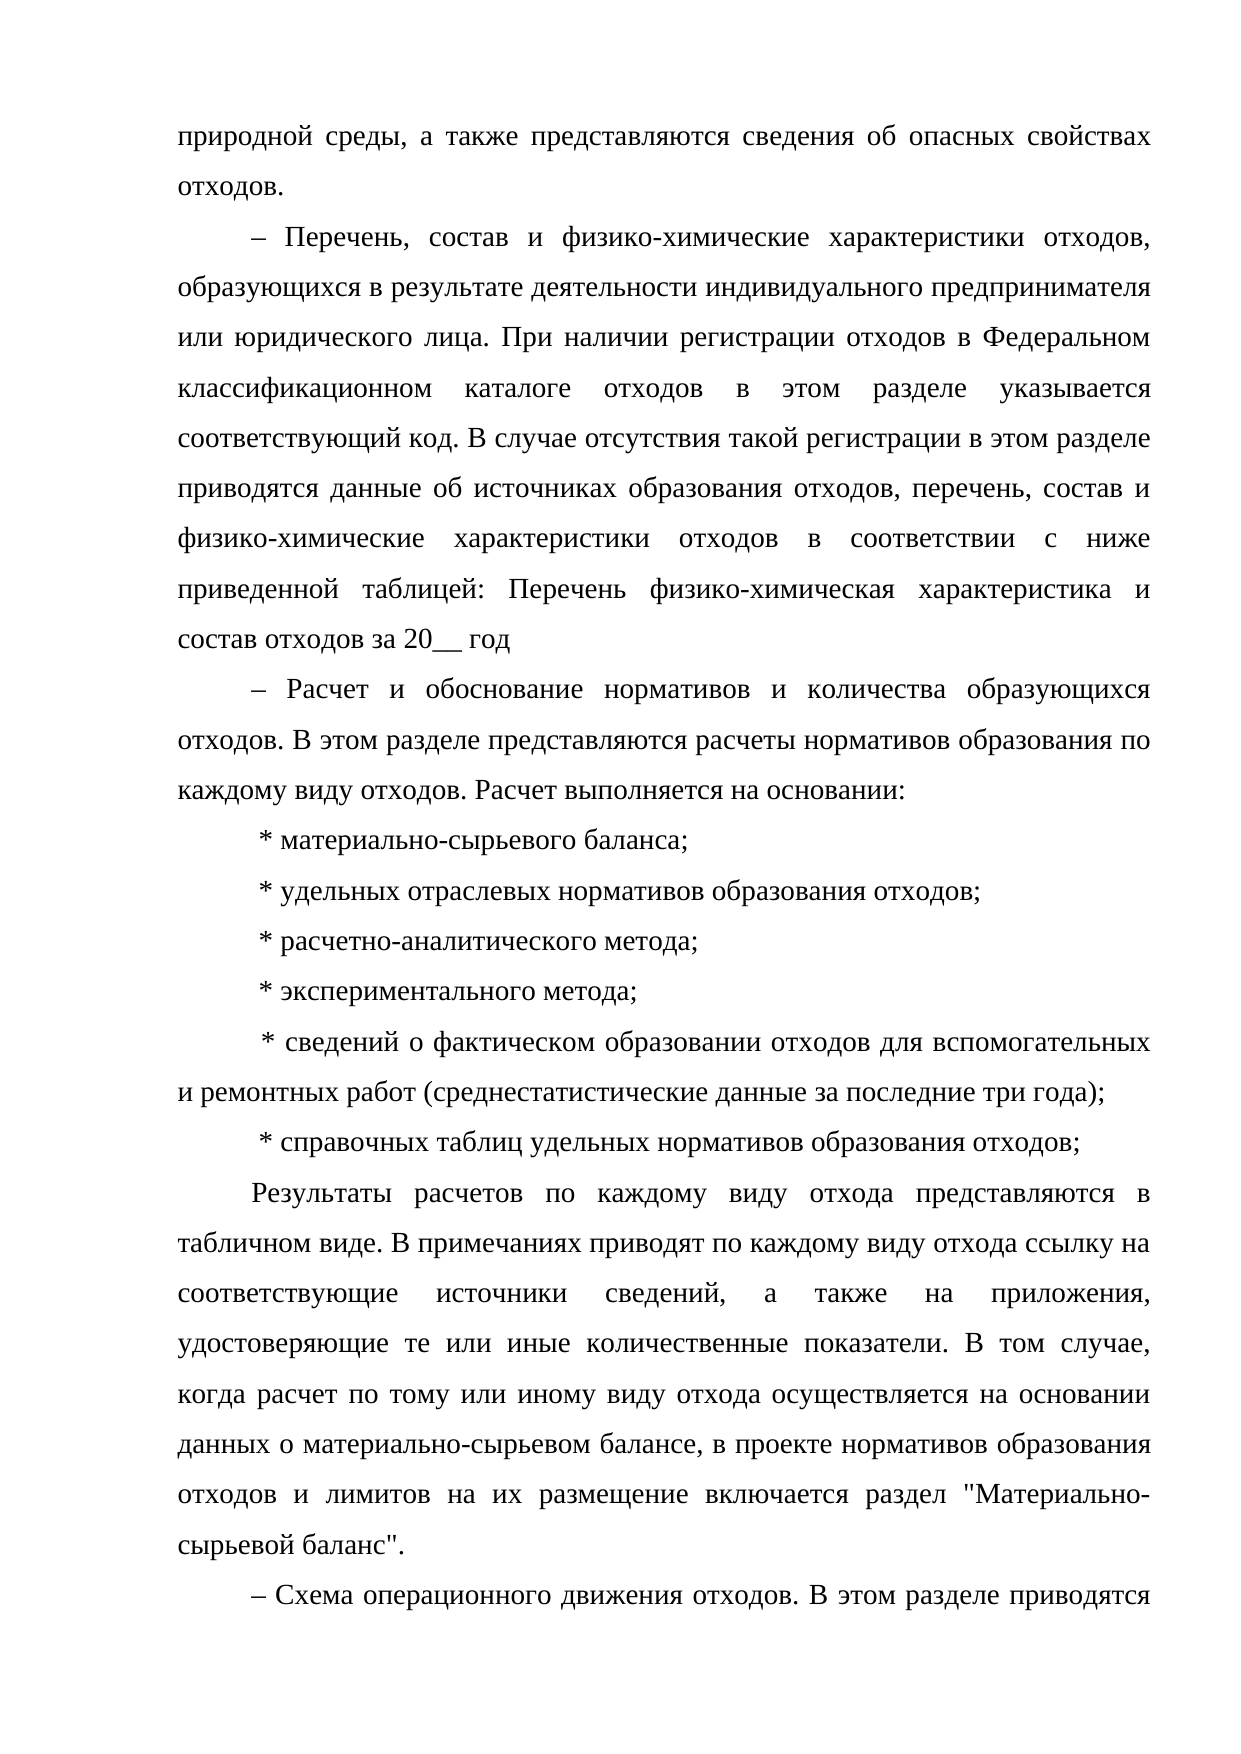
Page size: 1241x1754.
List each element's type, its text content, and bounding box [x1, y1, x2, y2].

text * сведений о фактическом образовании отходов для вспомогательных и ремонтных работ (среднестатистические данные за последние три года); [177, 1024, 1152, 1108]
text – Расчет и обоснование нормативов и количества образующихся отходов. В этом разделе представляются расчеты нормативов образования по каждому виду отходов. Расчет выполняется на основании: [177, 672, 1152, 806]
text – Перечень, состав и физико-химические характеристики отходов, образующихся в результате деятельности индивидуального предпринимателя или юридического лица. При наличии регистрации отходов в Федеральном классификационном каталоге отходов в этом разделе указывается соответствующий код. В случае отсутствия такой регистрации в этом разделе приводятся данные об источниках образования отходов, перечень, состав и физико-химические характеристики отходов в соответствии с ниже приведенной таблицей: Перечень физико-химическая характеристика и состав отходов за 20__ год [177, 219, 1152, 655]
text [177, 118, 1152, 202]
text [177, 1577, 1152, 1611]
text * материально-сырьевого баланса; [177, 822, 1152, 856]
text * экспериментального метода; [177, 973, 1152, 1007]
text * удельных отраслевых нормативов образования отходов; [177, 873, 1152, 906]
text Результаты расчетов по каждому виду отхода представляются в табличном виде. В примечаниях приводят по каждому виду отхода ссылку на соответствующие источники сведений, а также на приложения, удостоверяющие те или иные количественные показатели. В том случае, когда расчет по тому или иному виду отхода осуществляется на основании данных о материально-сырьевом балансе, в проекте нормативов образования отходов и лимитов на их размещение включается раздел "Материально-сырьевой баланс". [177, 1175, 1152, 1560]
text * справочных таблиц удельных нормативов образования отходов; [177, 1124, 1152, 1158]
text * расчетно-аналитического метода; [177, 923, 1152, 957]
